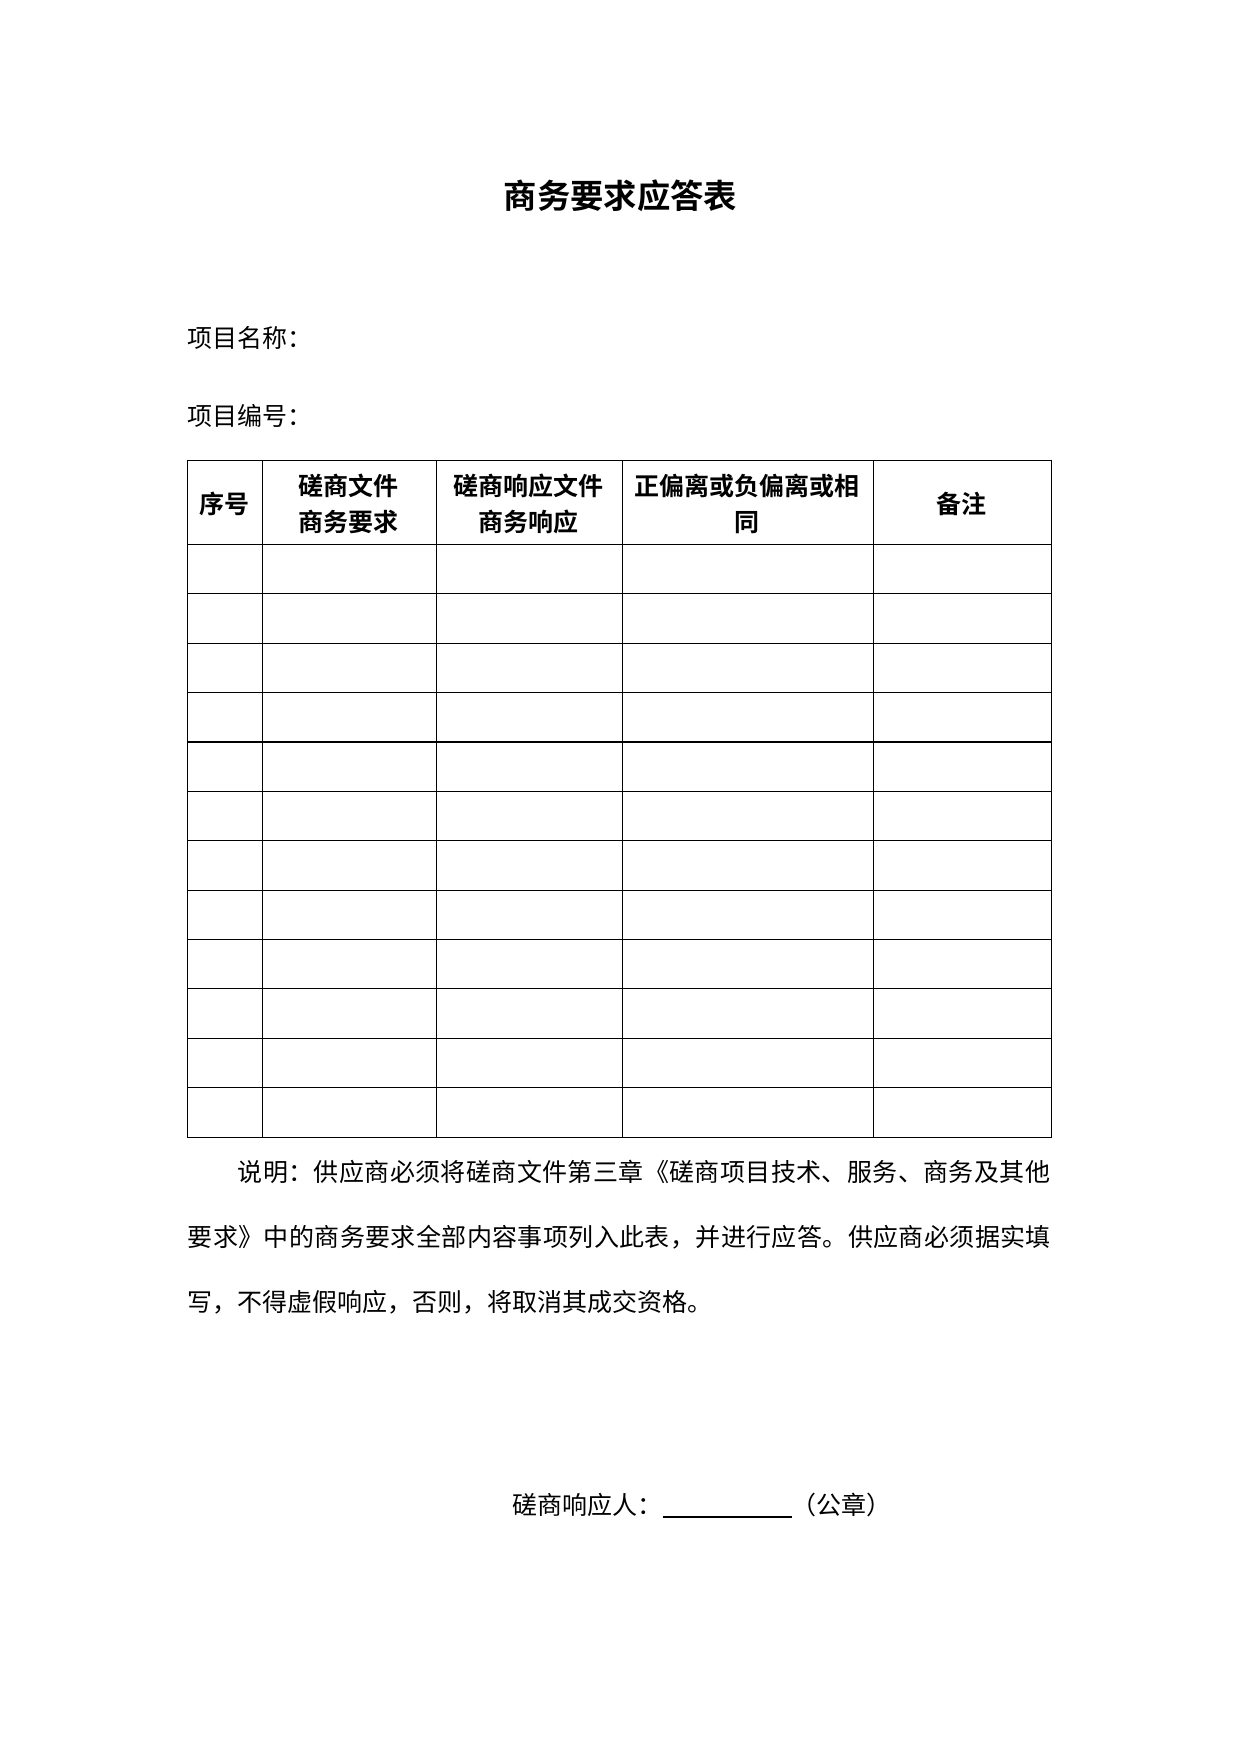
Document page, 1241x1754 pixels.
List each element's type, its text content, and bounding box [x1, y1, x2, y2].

table_cell [263, 989, 436, 1038]
table_cell [188, 743, 262, 791]
text 说明：供应商必须将磋商文件第三章《磋商项目技术、服务、商务及其他要求》中的商务要求全部内容事项列入此表，并进行应答。供应商必须据实填写，不得虚假响应，否则，将取消其成交资格。 [187, 1138, 1053, 1333]
table_cell [188, 989, 262, 1038]
table_cell [263, 545, 436, 593]
table_cell [623, 940, 873, 988]
table_cell [437, 545, 622, 593]
table_cell [623, 594, 873, 643]
table_cell [874, 940, 1051, 988]
table_cell [437, 940, 622, 988]
table_cell [623, 891, 873, 939]
table_header 正偏离或负偏离或相同 [623, 461, 873, 544]
table_cell [263, 594, 436, 643]
table_cell [437, 792, 622, 840]
table_cell [263, 891, 436, 939]
table_cell [263, 1088, 436, 1137]
table_cell [188, 594, 262, 643]
table_cell [437, 594, 622, 643]
table_cell [188, 693, 262, 741]
table_cell [623, 1088, 873, 1137]
table_header 备注 [874, 461, 1051, 544]
text 磋商响应人： （公章） [187, 1471, 1053, 1536]
table_cell [874, 792, 1051, 840]
table_cell [623, 545, 873, 593]
table_cell [263, 792, 436, 840]
table_cell [263, 1039, 436, 1087]
table_cell [263, 743, 436, 791]
table_header 磋商文件 商务要求 [263, 461, 436, 544]
table_cell [188, 1039, 262, 1087]
table_cell [437, 644, 622, 692]
table_cell [263, 940, 436, 988]
text 项目名称： [187, 304, 1053, 369]
table_cell [623, 792, 873, 840]
table_cell [437, 743, 622, 791]
table_cell [437, 891, 622, 939]
table_cell [874, 545, 1051, 593]
table_cell [437, 1039, 622, 1087]
table_cell [874, 644, 1051, 692]
table_header 磋商响应文件 商务响应 [437, 461, 622, 544]
table_cell [188, 891, 262, 939]
table_cell [874, 1039, 1051, 1087]
table_cell [623, 841, 873, 889]
table_cell [437, 841, 622, 889]
table_cell [263, 693, 436, 741]
table_cell [188, 1088, 262, 1137]
table_cell [623, 989, 873, 1038]
table_cell [437, 989, 622, 1038]
table_cell [874, 989, 1051, 1038]
text 商务要求应答表 [187, 162, 1053, 227]
table_cell [623, 743, 873, 791]
table_cell [437, 1088, 622, 1137]
table_cell [874, 841, 1051, 889]
table_cell [623, 693, 873, 741]
table_cell [874, 743, 1051, 791]
table_cell [623, 1039, 873, 1087]
table_cell [188, 792, 262, 840]
table_cell [874, 693, 1051, 741]
table_cell [188, 644, 262, 692]
text 项目编号： [187, 382, 1053, 447]
table_cell [874, 891, 1051, 939]
table_cell [263, 644, 436, 692]
table_cell [874, 594, 1051, 643]
table_cell [437, 693, 622, 741]
table_cell [188, 940, 262, 988]
table_cell [188, 545, 262, 593]
table_cell [874, 1088, 1051, 1137]
table_cell [263, 841, 436, 889]
table_cell [188, 841, 262, 889]
table_header 序号 [188, 461, 262, 544]
table_cell [623, 644, 873, 692]
